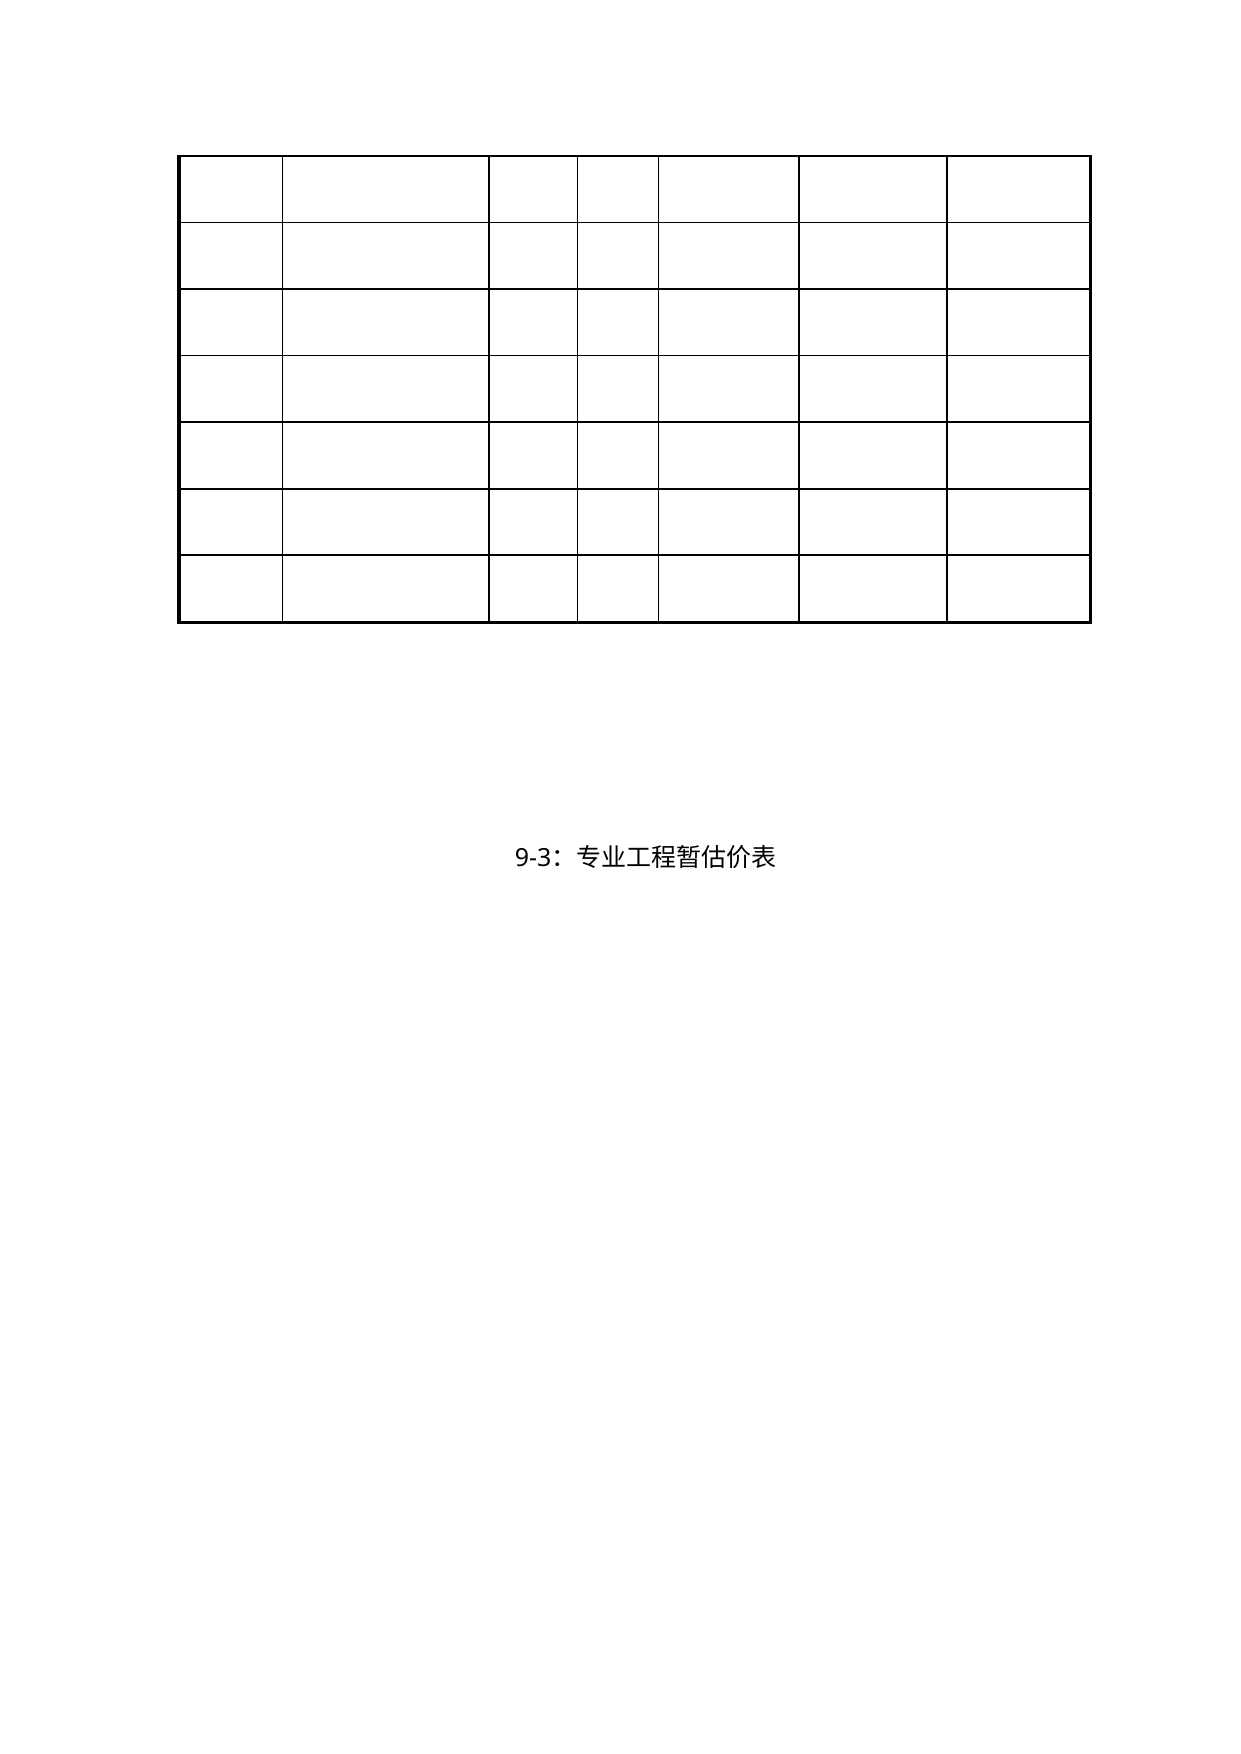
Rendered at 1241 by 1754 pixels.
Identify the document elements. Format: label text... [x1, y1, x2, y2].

table_cell [800, 556, 946, 621]
table_cell [490, 290, 577, 355]
table_cell [181, 423, 282, 488]
table_cell [659, 356, 798, 421]
table_cell [948, 356, 1089, 421]
table_cell [659, 223, 798, 288]
table_cell [948, 490, 1089, 554]
table_cell [948, 290, 1089, 355]
table_cell [948, 423, 1089, 488]
table_cell [490, 356, 577, 421]
table_cell [490, 556, 577, 621]
table_cell [490, 423, 577, 488]
table_cell [948, 556, 1089, 621]
table_cell [800, 490, 946, 554]
table_cell [283, 290, 488, 355]
table_cell [800, 356, 946, 421]
table_cell [578, 490, 658, 554]
table_cell [659, 556, 798, 621]
table_cell [578, 356, 658, 421]
table_cell [181, 223, 282, 288]
table_cell [948, 157, 1089, 222]
text 9-3：专业工程暂估价表 [160, 823, 1110, 888]
table_cell [578, 223, 658, 288]
table_cell [181, 290, 282, 355]
table_cell [283, 490, 488, 554]
table_cell [283, 556, 488, 621]
table_cell [948, 223, 1089, 288]
table_cell [283, 157, 488, 222]
table_cell [800, 423, 946, 488]
table_cell [283, 223, 488, 288]
table_cell [800, 157, 946, 222]
table_cell [490, 157, 577, 222]
table_cell [659, 290, 798, 355]
table_cell [181, 356, 282, 421]
table_cell [283, 356, 488, 421]
table_cell [490, 490, 577, 554]
table_cell [181, 556, 282, 621]
table_cell [181, 490, 282, 554]
table_cell [578, 556, 658, 621]
table_cell [578, 290, 658, 355]
table_cell [659, 490, 798, 554]
table_cell [578, 423, 658, 488]
table_cell [578, 157, 658, 222]
table_cell [659, 423, 798, 488]
table_cell [800, 290, 946, 355]
table_cell [283, 423, 488, 488]
table_cell [800, 223, 946, 288]
table_cell [490, 223, 577, 288]
table_cell [659, 157, 798, 222]
table_cell [181, 157, 282, 222]
